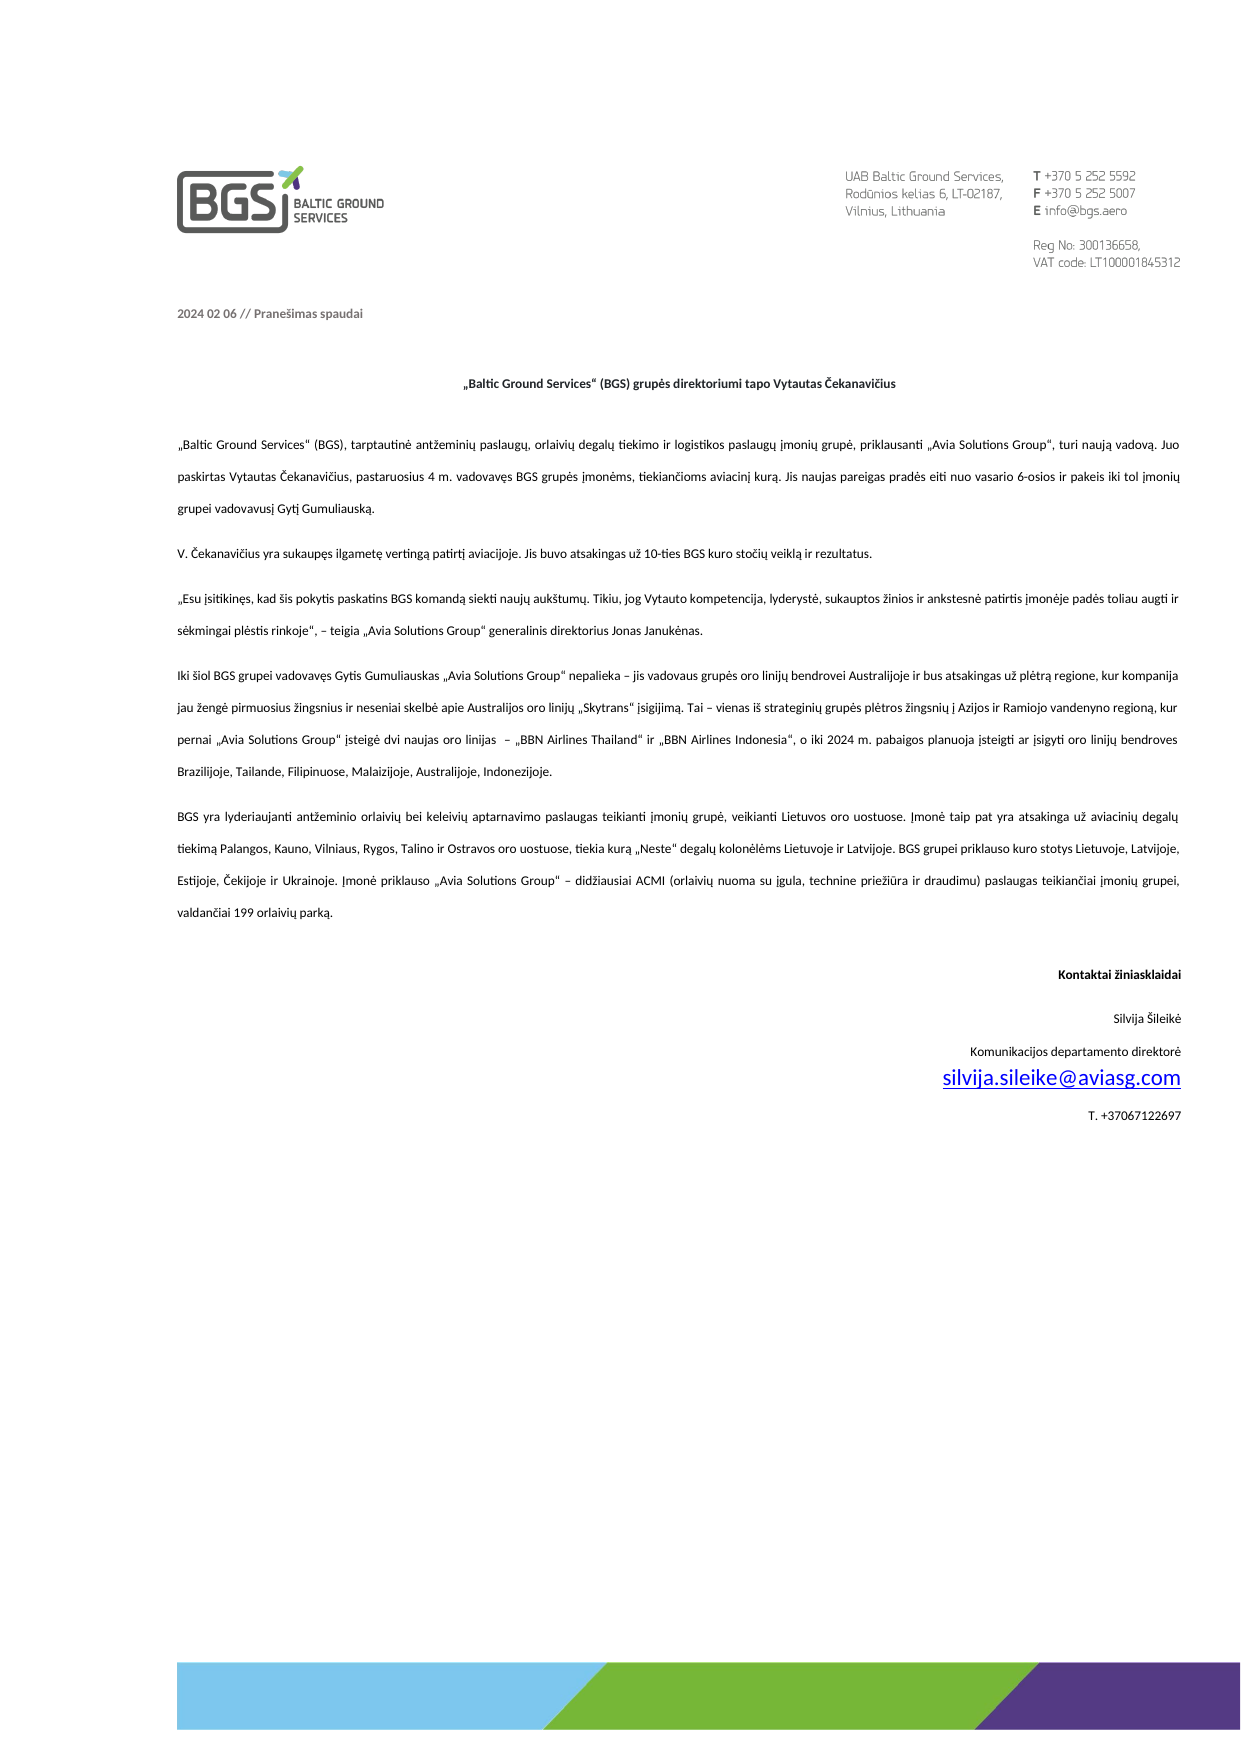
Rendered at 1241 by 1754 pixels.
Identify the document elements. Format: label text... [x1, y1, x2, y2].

text Iki šiol BGS grupei vadovavęs Gytis Gumuliauskas „Avia Solutions Group“ nepalieka – jis vadovaus grupės oro linijų bendrovei Australijoje ir bus atsakingas už plėtrą regione, kur kompanija jau žengė pirmuosius žingsnius ir neseniai skelbė apie Australijos oro linijų „Skytrans“ įsigijimą. Tai – vienas iš strateginių grupės plėtros žingsnių į Azijos ir Ramiojo vandenyno regioną, kur pernai „Avia Solutions Group“ įsteigė dvi naujas oro linijas – „BBN Airlines Thailand“ ir „BBN Airlines Indonesia“, o iki 2024 m. pabaigos planuoja įsteigti ar įsigyti oro linijų bendroves Brazilijoje, Tailande, Filipinuose, Malaizijoje, Australijoje, Indonezijoje. [177, 655, 1181, 780]
text BGS yra lyderiaujanti antžeminio orlaivių bei keleivių aptarnavimo paslaugas teikianti įmonių grupė, veikianti Lietuvos oro uostuose. Įmonė taip pat yra atsakinga už aviacinių degalų tiekimą Palangos, Kauno, Vilniaus, Rygos, Talino ir Ostravos oro uostuose, tiekia kurą „Neste“ degalų kolonėlėms Lietuvoje ir Latvijoje. BGS grupei priklauso kuro stotys Lietuvoje, Latvijoje, Estijoje, Čekijoje ir Ukrainoje. Įmonė priklauso „Avia Solutions Group“ – didžiausiai ACMI (orlaivių nuoma su įgula, technine priežiūra ir draudimu) paslaugas teikiančiai įmonių grupei, valdančiai 199 orlaivių parką. [177, 796, 1181, 921]
text V. Čekanavičius yra sukaupęs ilgametę vertingą patirtį aviacijoje. Jis buvo atsakingas už 10-ties BGS kuro stočių veiklą ir rezultatus. [177, 534, 1181, 562]
picture [177, 1662, 1241, 1730]
text Silvija Šileikė Komunikacijos departamento direktorė silvija.sileike@aviasg.com T. +37067122697 [177, 999, 1181, 1124]
picture [177, 164, 1181, 269]
text „Esu įsitikinęs, kad šis pokytis paskatins BGS komandą siekti naujų aukštumų. Tikiu, jog Vytauto kompetencija, lyderystė, sukauptos žinios ir ankstesnė patirtis įmonėje padės toliau augti ir sėkmingai plėstis rinkoje“, – teigia „Avia Solutions Group“ generalinis direktorius Jonas Janukėnas. [177, 578, 1181, 638]
text „Baltic Ground Services“ (BGS) grupės direktoriumi tapo Vytautas Čekanavičius [177, 363, 1181, 391]
text „Baltic Ground Services“ (BGS), tarptautinė antžeminių paslaugų, orlaivių degalų tiekimo ir logistikos paslaugų įmonių grupė, priklausanti „Avia Solutions Group“, turi naują vadovą. Juo paskirtas Vytautas Čekanavičius, pastaruosius 4 m. vadovavęs BGS grupės įmonėms, tiekiančioms aviacinį kurą. Jis naujas pareigas pradės eiti nuo vasario 6-osios ir pakeis iki tol įmonių grupei vadovavusį Gytį Gumuliauską. [177, 424, 1181, 517]
text Kontaktai žiniasklaidai [177, 954, 1181, 982]
text 2024 02 06 // Pranešimas spaudai [177, 293, 1181, 322]
